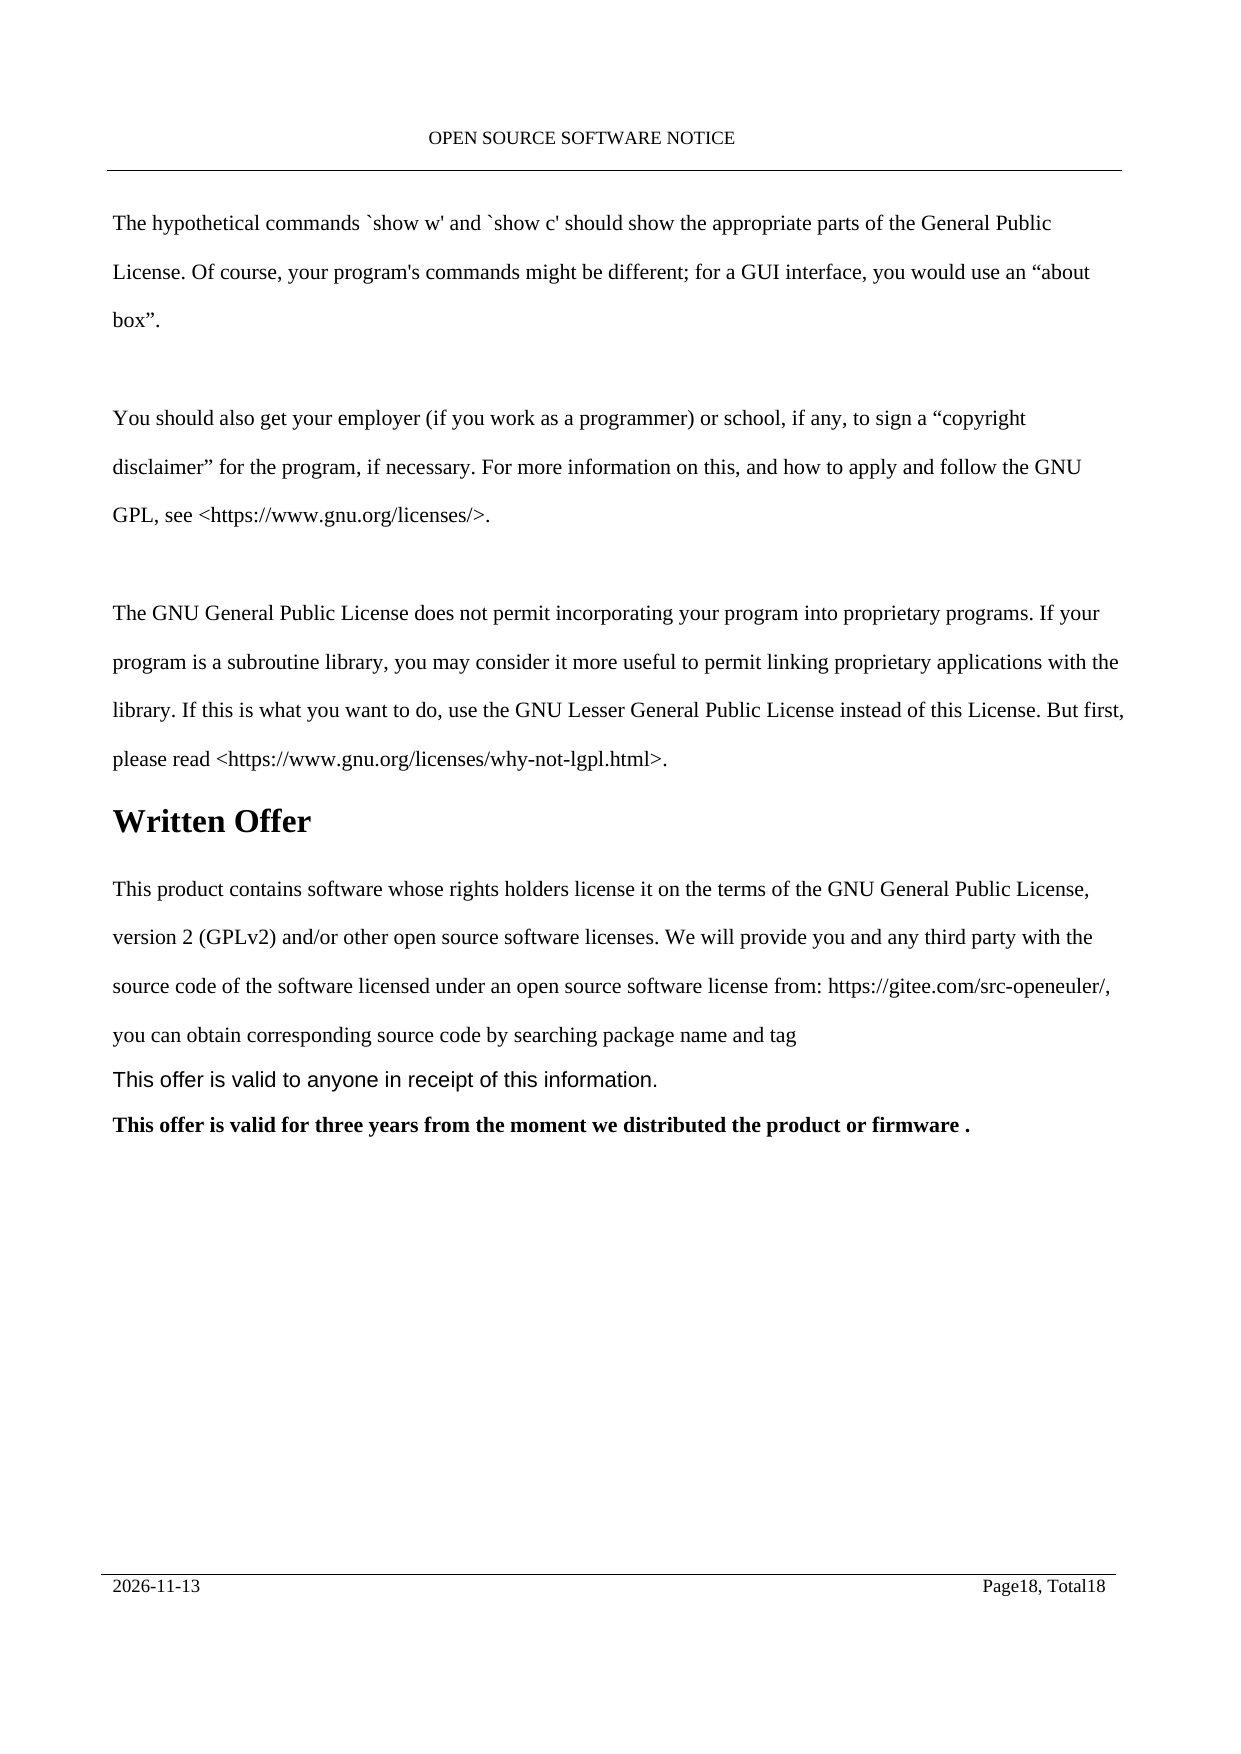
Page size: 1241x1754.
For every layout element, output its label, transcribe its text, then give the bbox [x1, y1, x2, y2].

text This product contains software whose rights holders license it on the terms of the GNU General Public License, version 2 (GPLv2) and/or other open source software licenses. We will provide you and any third party with the source code of the software licensed under an open source software license from: https://gitee.com/src-openeuler/, you can obtain corresponding source code by searching package name and tag [112, 872, 1128, 1051]
text This offer is valid for three years from the moment we distributed the product or firmware . [112, 1108, 1128, 1141]
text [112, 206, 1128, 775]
text Written Offer [112, 788, 1128, 853]
text This offer is valid to anyone in receipt of this information. [112, 1063, 1128, 1096]
